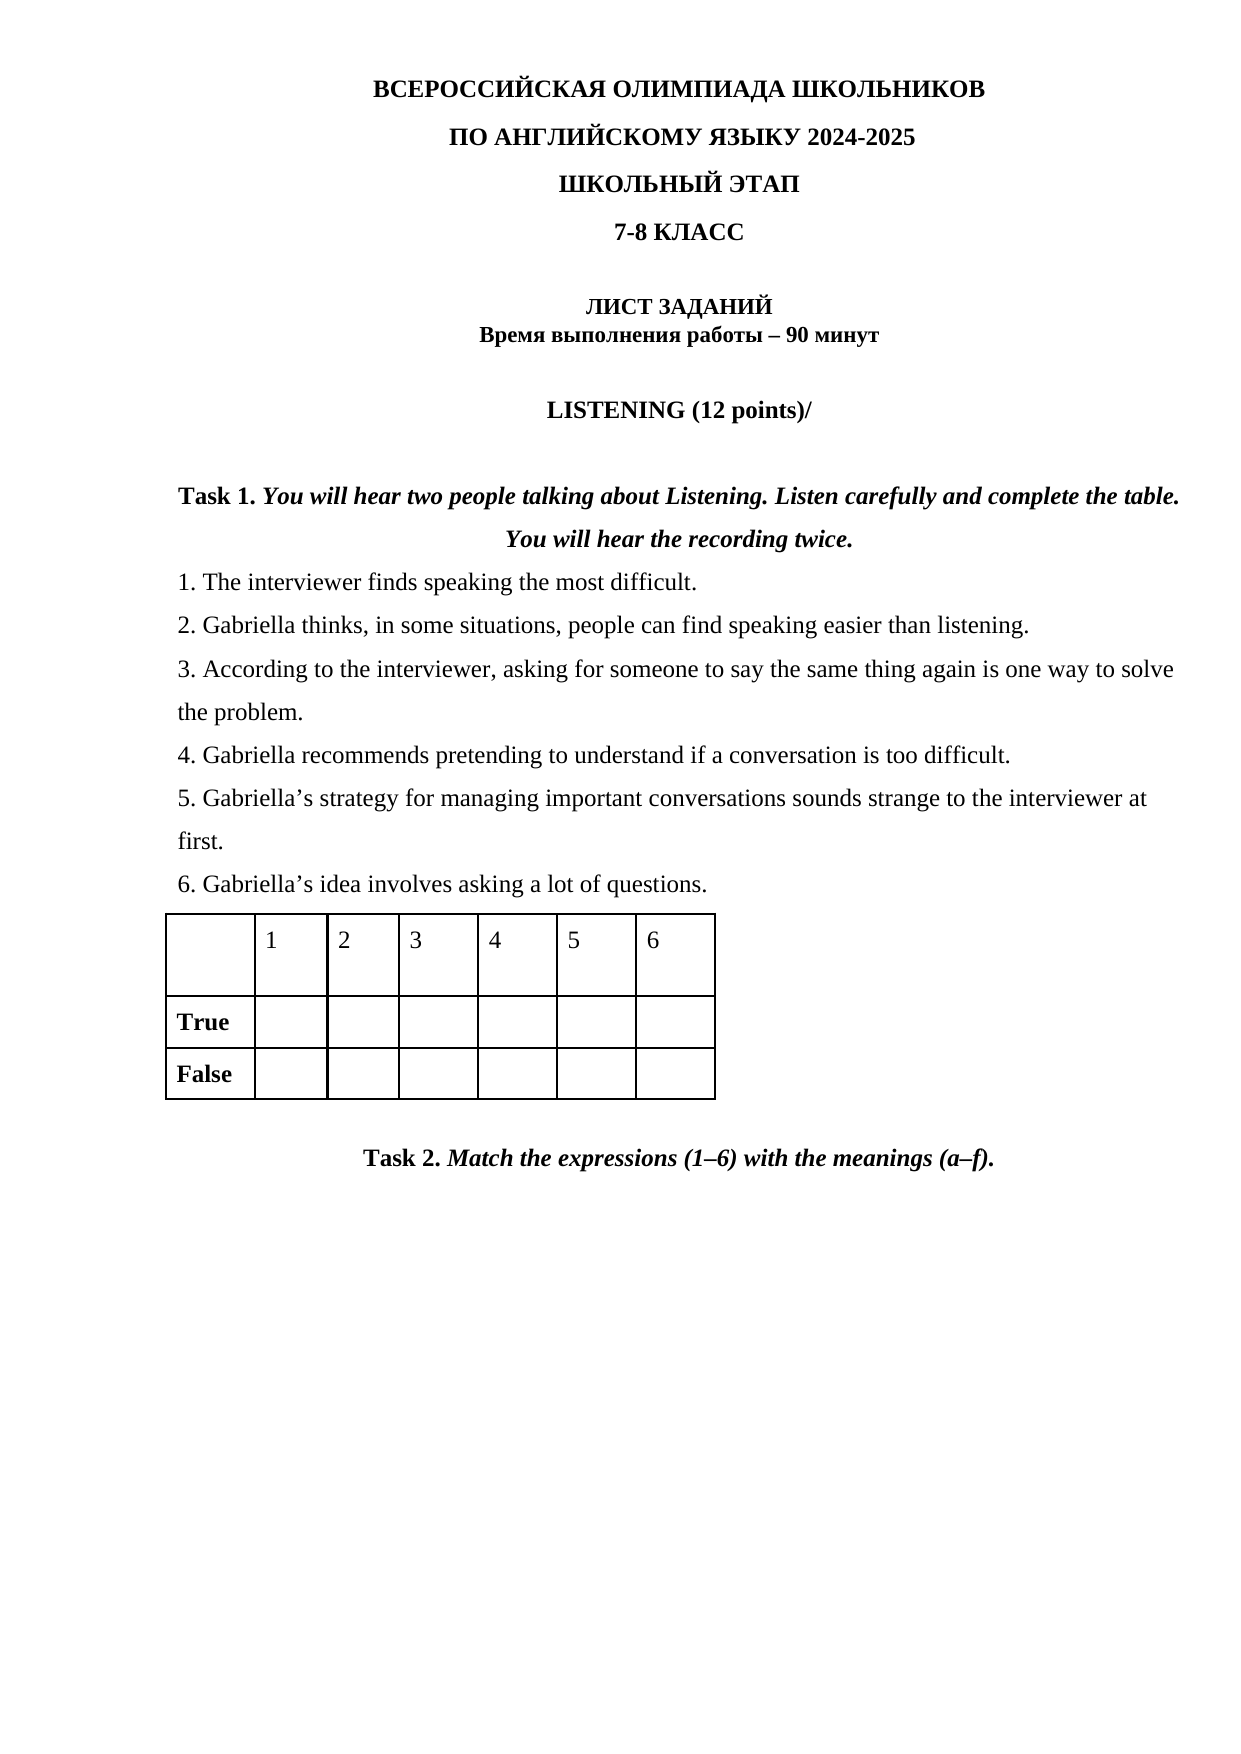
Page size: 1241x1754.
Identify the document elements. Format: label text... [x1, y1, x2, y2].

text 3. According to the interviewer, asking for someone to say the same thing again is one way to solve the problem. [177, 654, 1181, 726]
table_cell [558, 997, 635, 1047]
table_cell [329, 997, 398, 1047]
table_cell [637, 997, 714, 1047]
table_cell [400, 997, 477, 1047]
table_cell [256, 997, 326, 1047]
table_cell [400, 1049, 477, 1098]
table_header 1 [256, 915, 326, 995]
text Task 2. Match the expressions (1–6) with the meanings (a–f). [177, 1143, 1181, 1172]
table_header 3 [400, 915, 477, 995]
table_cell [558, 1049, 635, 1098]
table_cell [637, 1049, 714, 1098]
table_header 5 [558, 915, 635, 995]
text 6. Gabriella’s idea involves asking a lot of questions. [177, 869, 1181, 898]
text 5. Gabriella’s strategy for managing important conversations sounds strange to the interviewer at first. [177, 783, 1181, 855]
table_header 2 [329, 915, 398, 995]
table_cell [329, 1049, 398, 1098]
table_cell False [167, 1049, 254, 1098]
text 1. The interviewer finds speaking the most difficult. [177, 567, 1181, 596]
table_cell [479, 1049, 556, 1098]
table_cell True [167, 997, 254, 1047]
text Время выполнения работы – 90 минут [177, 321, 1181, 348]
text Task 1. You will hear two people talking about Listening. Listen carefully and complete the table. You will hear the recording twice. [177, 481, 1181, 553]
text LISTENING (12 points)/ [177, 395, 1181, 424]
table_header 4 [479, 915, 556, 995]
text 4. Gabriella recommends pretending to understand if a conversation is too difficult. [177, 740, 1181, 769]
table_header [167, 915, 254, 995]
table_cell [256, 1049, 326, 1098]
table_header 6 [637, 915, 714, 995]
table_cell [479, 997, 556, 1047]
text 2. Gabriella thinks, in some situations, people can find speaking easier than listening. [177, 611, 1181, 639]
text ЛИСТ ЗАДАНИЙ [177, 293, 1181, 319]
